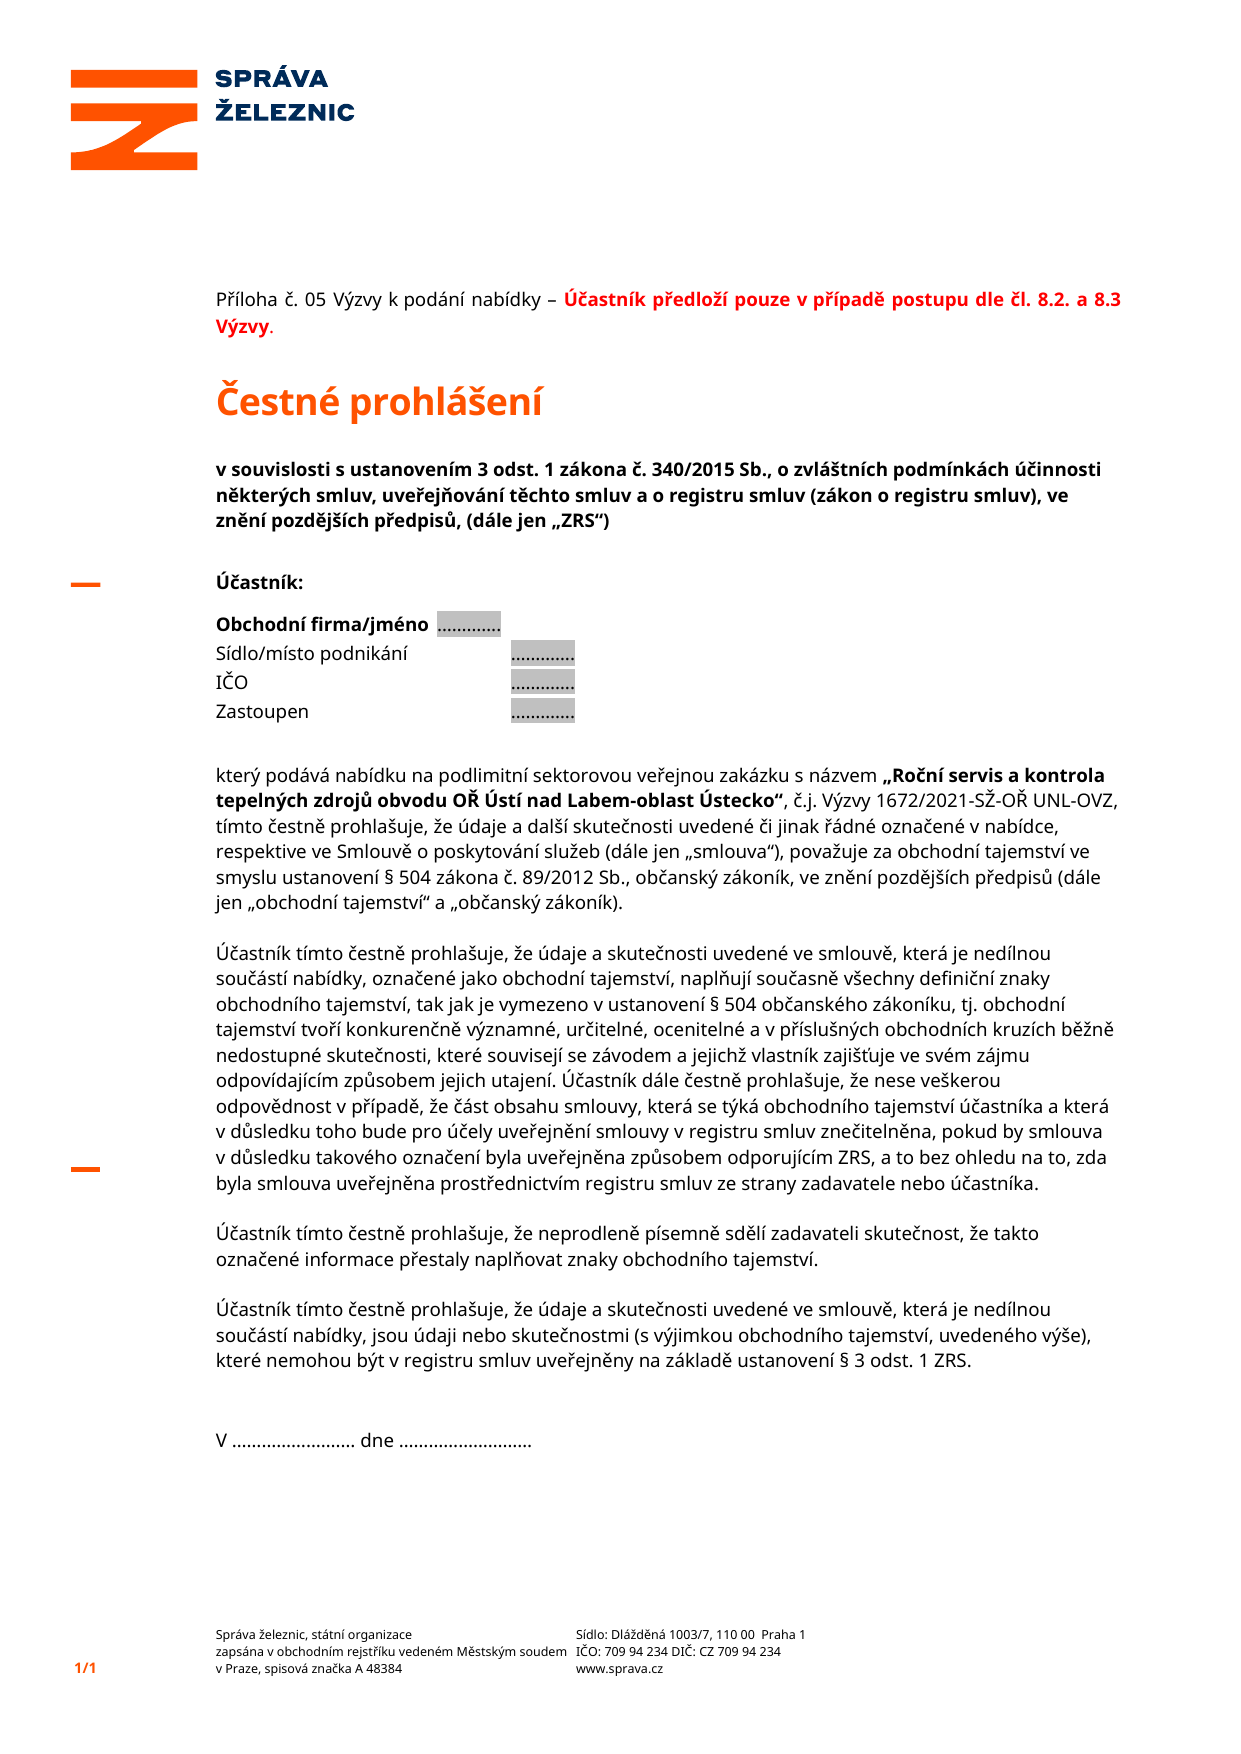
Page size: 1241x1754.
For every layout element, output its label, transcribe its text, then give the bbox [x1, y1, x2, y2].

text IČO …………. [216, 666, 1122, 695]
text Účastník: [216, 565, 1122, 596]
text který podává nabídku na podlimitní sektorovou veřejnou zakázku s názvem „Roční servis a kontrola tepelných zdrojů obvodu OŘ Ústí nad Labem-oblast Ústecko“, č.j. Výzvy 1672/2021-SŽ-OŘ UNL-OVZ, tímto čestně prohlašuje, že údaje a další skutečnosti uvedené či jinak řádné označené v nabídce, respektive ve Smlouvě o poskytování služeb (dále jen „smlouva“), považuje za obchodní tajemství ve smyslu ustanovení § 504 zákona č. 89/2012 Sb., občanský zákoník, ve znění pozdějších předpisů (dále jen „obchodní tajemství“ a „občanský zákoník). [216, 762, 1122, 915]
text Zastoupen …………. [216, 695, 1122, 724]
text Účastník tímto čestně prohlašuje, že neprodleně písemně sdělí zadavateli skutečnost, že takto označené informace přestaly naplňovat znaky obchodního tajemství. [216, 1220, 1122, 1271]
text Příloha č. 05 Výzvy k podání nabídky – Účastník předloží pouze v případě postupu dle čl. 8.2. a 8.3 Výzvy. [216, 286, 1122, 339]
text Účastník tímto čestně prohlašuje, že údaje a skutečnosti uvedené ve smlouvě, která je nedílnou součástí nabídky, označené jako obchodní tajemství, naplňují současně všechny definiční znaky obchodního tajemství, tak jak je vymezeno v ustanovení § 504 občanského zákoníku, tj. obchodní tajemství tvoří konkurenčně významné, určitelné, ocenitelné a v příslušných obchodních kruzích běžně nedostupné skutečnosti, které souvisejí se závodem a jejichž vlastník zajišťuje ve svém zájmu odpovídajícím způsobem jejich utajení. Účastník dále čestně prohlašuje, že nese veškerou odpovědnost v případě, že část obsahu smlouvy, která se týká obchodního tajemství účastníka a která v důsledku toho bude pro účely uveřejnění smlouvy v registru smluv znečitelněna, pokud by smlouva v důsledku takového označení byla uveřejněna způsobem odporujícím ZRS, a to bez ohledu na to, zda byla smlouva uveřejněna prostřednictvím registru smluv ze strany zadavatele nebo účastníka. [216, 940, 1122, 1195]
text Účastník tímto čestně prohlašuje, že údaje a skutečnosti uvedené ve smlouvě, která je nedílnou součástí nabídky, jsou údaji nebo skutečnostmi (s výjimkou obchodního tajemství, uvedeného výše), které nemohou být v registru smluv uveřejněny na základě ustanovení § 3 odst. 1 ZRS. [216, 1296, 1122, 1373]
text V ………………….… dne ……………………… [216, 1423, 1121, 1453]
text Obchodní firma/jméno …………. [216, 608, 1122, 637]
subtitle Čestné prohlášení [216, 375, 1122, 426]
text Sídlo/místo podnikání …………. [216, 637, 1122, 666]
text v souvislosti s ustanovením 3 odst. 1 zákona č. 340/2015 Sb., o zvláštních podmínkách účinnosti některých smluv, uveřejňování těchto smluv a o registru smluv (zákon o registru smluv), ve znění pozdějších předpisů, (dále jen „ZRS“) [216, 456, 1122, 533]
